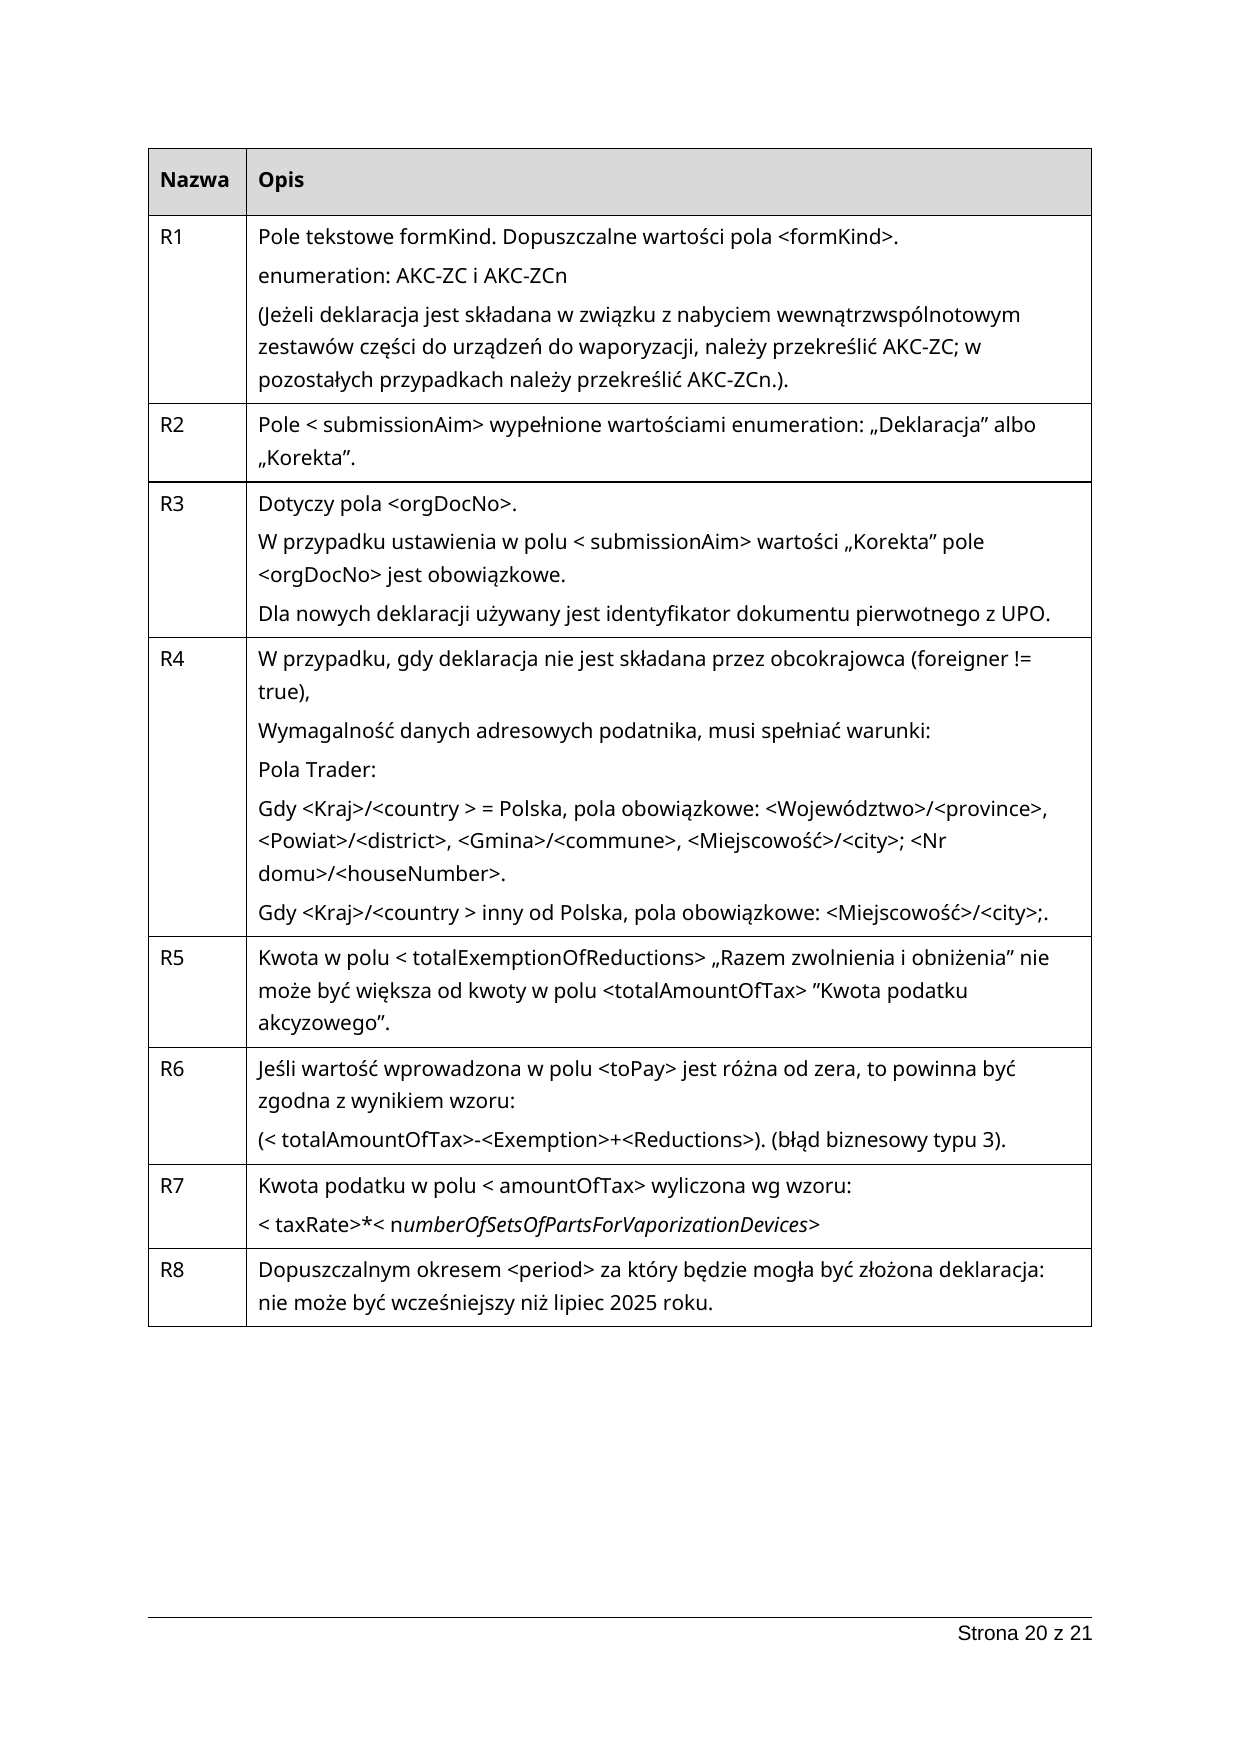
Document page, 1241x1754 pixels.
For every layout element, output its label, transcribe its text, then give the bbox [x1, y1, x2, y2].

table_cell R4 [149, 638, 246, 936]
table_cell R6 [149, 1048, 246, 1164]
table_cell R1 [149, 216, 246, 403]
table_cell R2 [149, 404, 246, 481]
table_cell W przypadku, gdy deklaracja nie jest składana przez obcokrajowca (foreigner != true), Wymagalność danych adresowych podatnika, musi spełniać warunki: Pola Trader: Gdy <Kraj>/<country > = Polska, pola obowiązkowe: <Województwo>/<province>, <Powiat>/<district>, <Gmina>/<commune>, <Miejscowość>/<city>; <Nr domu>/<houseNumber>. Gdy <Kraj>/<country > inny od Polska, pola obowiązkowe: <Miejscowość>/<city>;. [247, 638, 1091, 936]
table_cell Kwota w polu < totalExemptionOfReductions> „Razem zwolnienia i obniżenia” nie może być większa od kwoty w polu <totalAmountOfTax> ”Kwota podatku akcyzowego”. [247, 937, 1091, 1047]
table_cell R3 [149, 483, 246, 637]
table_cell Pole tekstowe formKind. Dopuszczalne wartości pola <formKind>. enumeration: AKC-ZC i AKC-ZCn (Jeżeli deklaracja jest składana w związku z nabyciem wewnątrzwspólnotowym zestawów części do urządzeń do waporyzacji, należy przekreślić AKC-ZC; w pozostałych przypadkach należy przekreślić AKC-ZCn.). [247, 216, 1091, 403]
table_cell R8 [149, 1249, 246, 1326]
table_header Nazwa [149, 149, 246, 215]
table_header Opis [247, 149, 1091, 215]
table_cell Dopuszczalnym okresem <period> za który będzie mogła być złożona deklaracja: nie może być wcześniejszy niż lipiec 2025 roku. [247, 1249, 1091, 1326]
table_cell Kwota podatku w polu < amountOfTax> wyliczona wg wzoru: < taxRate>*< numberOfSetsOfPartsForVaporizationDevices> [247, 1165, 1091, 1248]
table_cell Jeśli wartość wprowadzona w polu <toPay> jest różna od zera, to powinna być zgodna z wynikiem wzoru: (< totalAmountOfTax>-<Exemption>+<Reductions>). (błąd biznesowy typu 3). [247, 1048, 1091, 1164]
table_cell Pole < submissionAim> wypełnione wartościami enumeration: „Deklaracja” albo „Korekta”. [247, 404, 1091, 481]
table_cell Dotyczy pola <orgDocNo>. W przypadku ustawienia w polu < submissionAim> wartości „Korekta” pole <orgDocNo> jest obowiązkowe. Dla nowych deklaracji używany jest identyfikator dokumentu pierwotnego z UPO. [247, 483, 1091, 637]
table_cell R7 [149, 1165, 246, 1248]
table_cell R5 [149, 937, 246, 1047]
